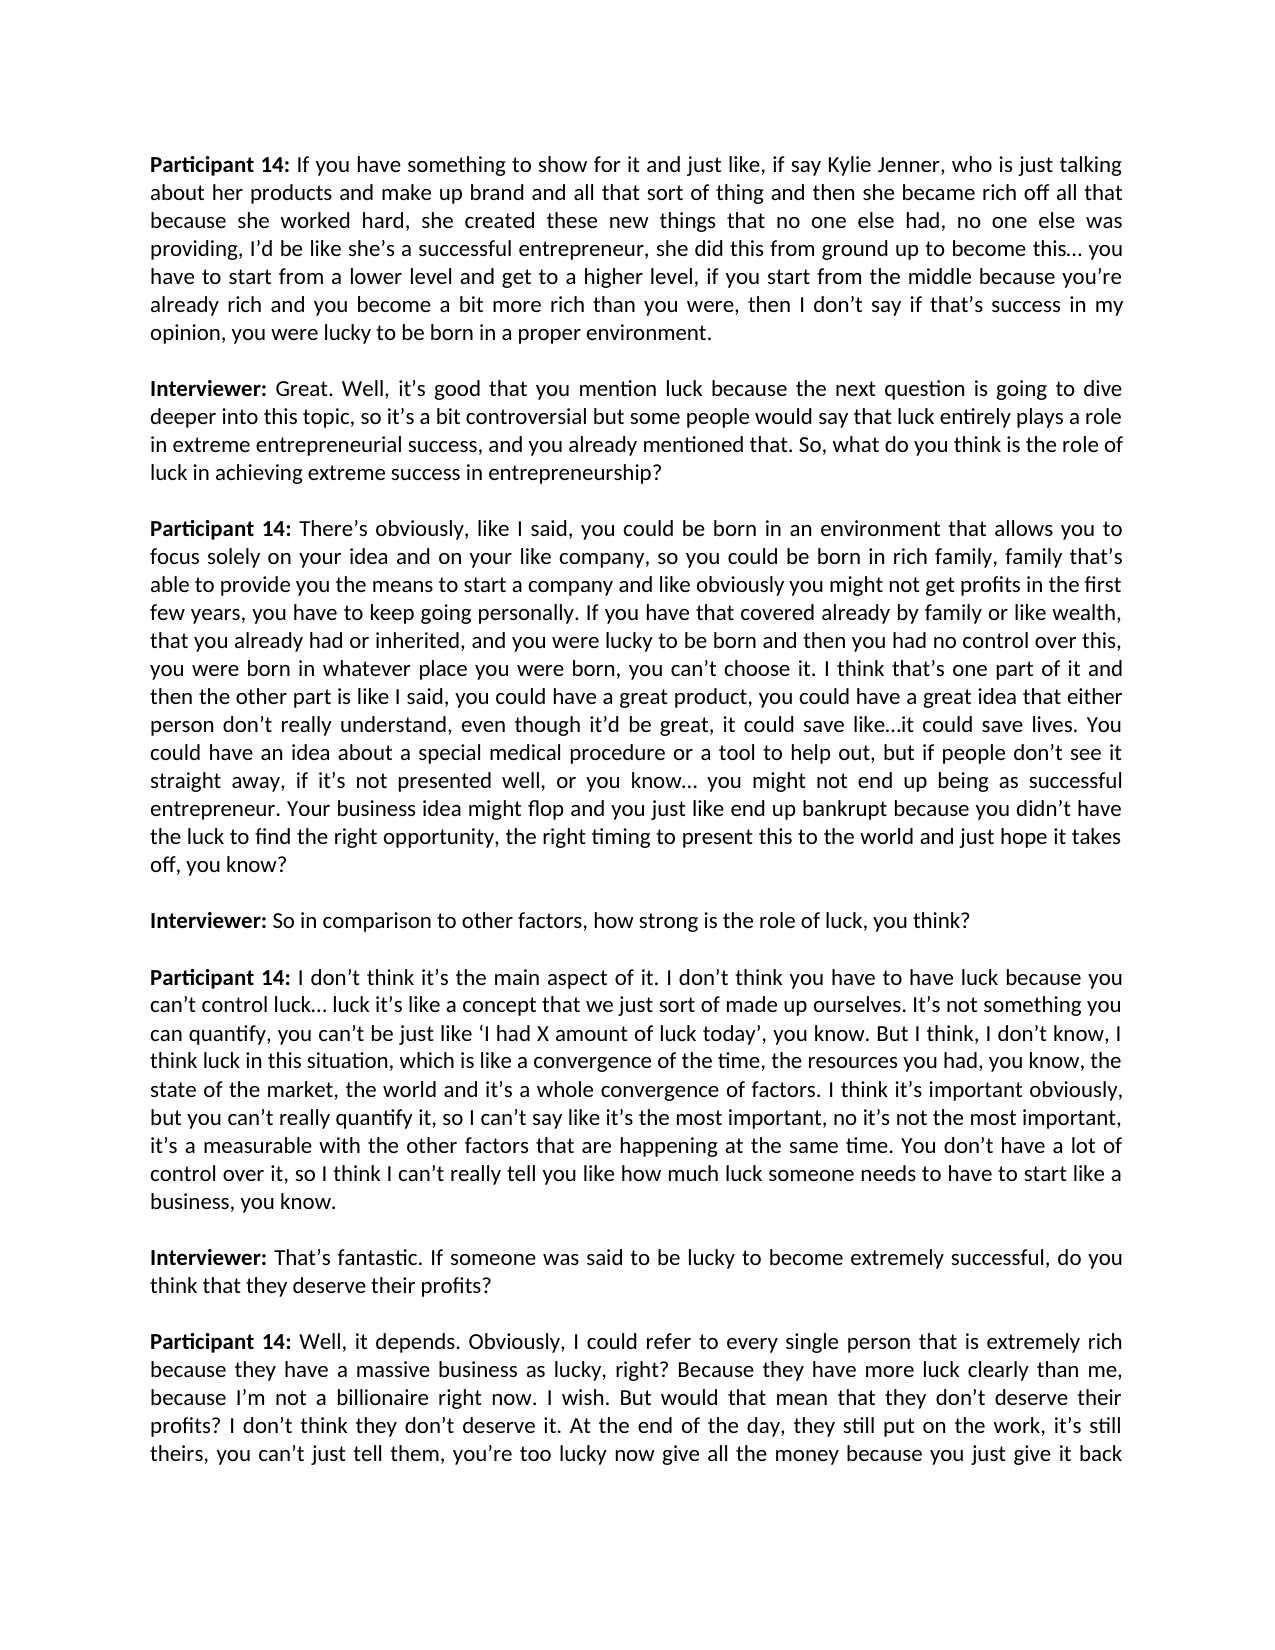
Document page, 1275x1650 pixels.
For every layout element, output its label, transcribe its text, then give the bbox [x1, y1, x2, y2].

text Participant 14: There’s obviously, like I said, you could be born in an environment that allows you to focus solely on your idea and on your like company, so you could be born in rich family, family that’s able to provide you the means to start a company and like obviously you might not get profits in the first few years, you have to keep going personally. If you have that covered already by family or like wealth, that you already had or inherited, and you were lucky to be born and then you had no control over this, you were born in whatever place you were born, you can’t choose it. I think that’s one part of it and then the other part is like I said, you could have a great product, you could have a great idea that either person don’t really understand, even though it’d be great, it could save like…it could save lives. You could have an idea about a special medical procedure or a tool to help out, but if people don’t see it straight away, if it’s not presented well, or you know… you might not end up being as successful entrepreneur. Your business idea might flop and you just like end up bankrupt because you didn’t have the luck to find the right opportunity, the right timing to present this to the world and just hope it takes off, you know? [150, 514, 1125, 878]
text Interviewer: That’s fantastic. If someone was said to be lucky to become extremely successful, do you think that they deserve their profits? [150, 1243, 1125, 1299]
text Participant 14: I don’t think it’s the main aspect of it. I don’t think you have to have luck because you can’t control luck… luck it’s like a concept that we just sort of made up ourselves. It’s not something you can quantify, you can’t be just like ‘I had X amount of luck today’, you know. But I think, I don’t know, I think luck in this situation, which is like a convergence of the time, the resources you had, you know, the state of the market, the world and it’s a whole convergence of factors. I think it’s important obviously, but you can’t really quantify it, so I can’t say like it’s the most important, no it’s not the most important, it’s a measurable with the other factors that are happening at the same time. You don’t have a lot of control over it, so I think I can’t really tell you like how much luck someone needs to have to start like a business, you know. [150, 963, 1125, 1215]
text Interviewer: So in comparison to other factors, how strong is the role of luck, you think? [150, 907, 1125, 934]
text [150, 1327, 1125, 1467]
text Participant 14: If you have something to show for it and just like, if say Kylie Jenner, who is just talking about her products and make up brand and all that sort of thing and then she became rich off all that because she worked hard, she created these new things that no one else had, no one else was providing, I’d be like she’s a successful entrepreneur, she did this from ground up to become this… you have to start from a lower level and get to a higher level, if you start from the middle because you’re already rich and you become a bit more rich than you were, then I don’t say if that’s success in my opinion, you were lucky to be born in a proper environment. [150, 150, 1125, 346]
text Interviewer: Great. Well, it’s good that you mention luck because the next question is going to dive deeper into this topic, so it’s a bit controversial but some people would say that luck entirely plays a role in extreme entrepreneurial success, and you already mentioned that. So, what do you think is the role of luck in achieving extreme success in entrepreneurship? [150, 374, 1125, 486]
